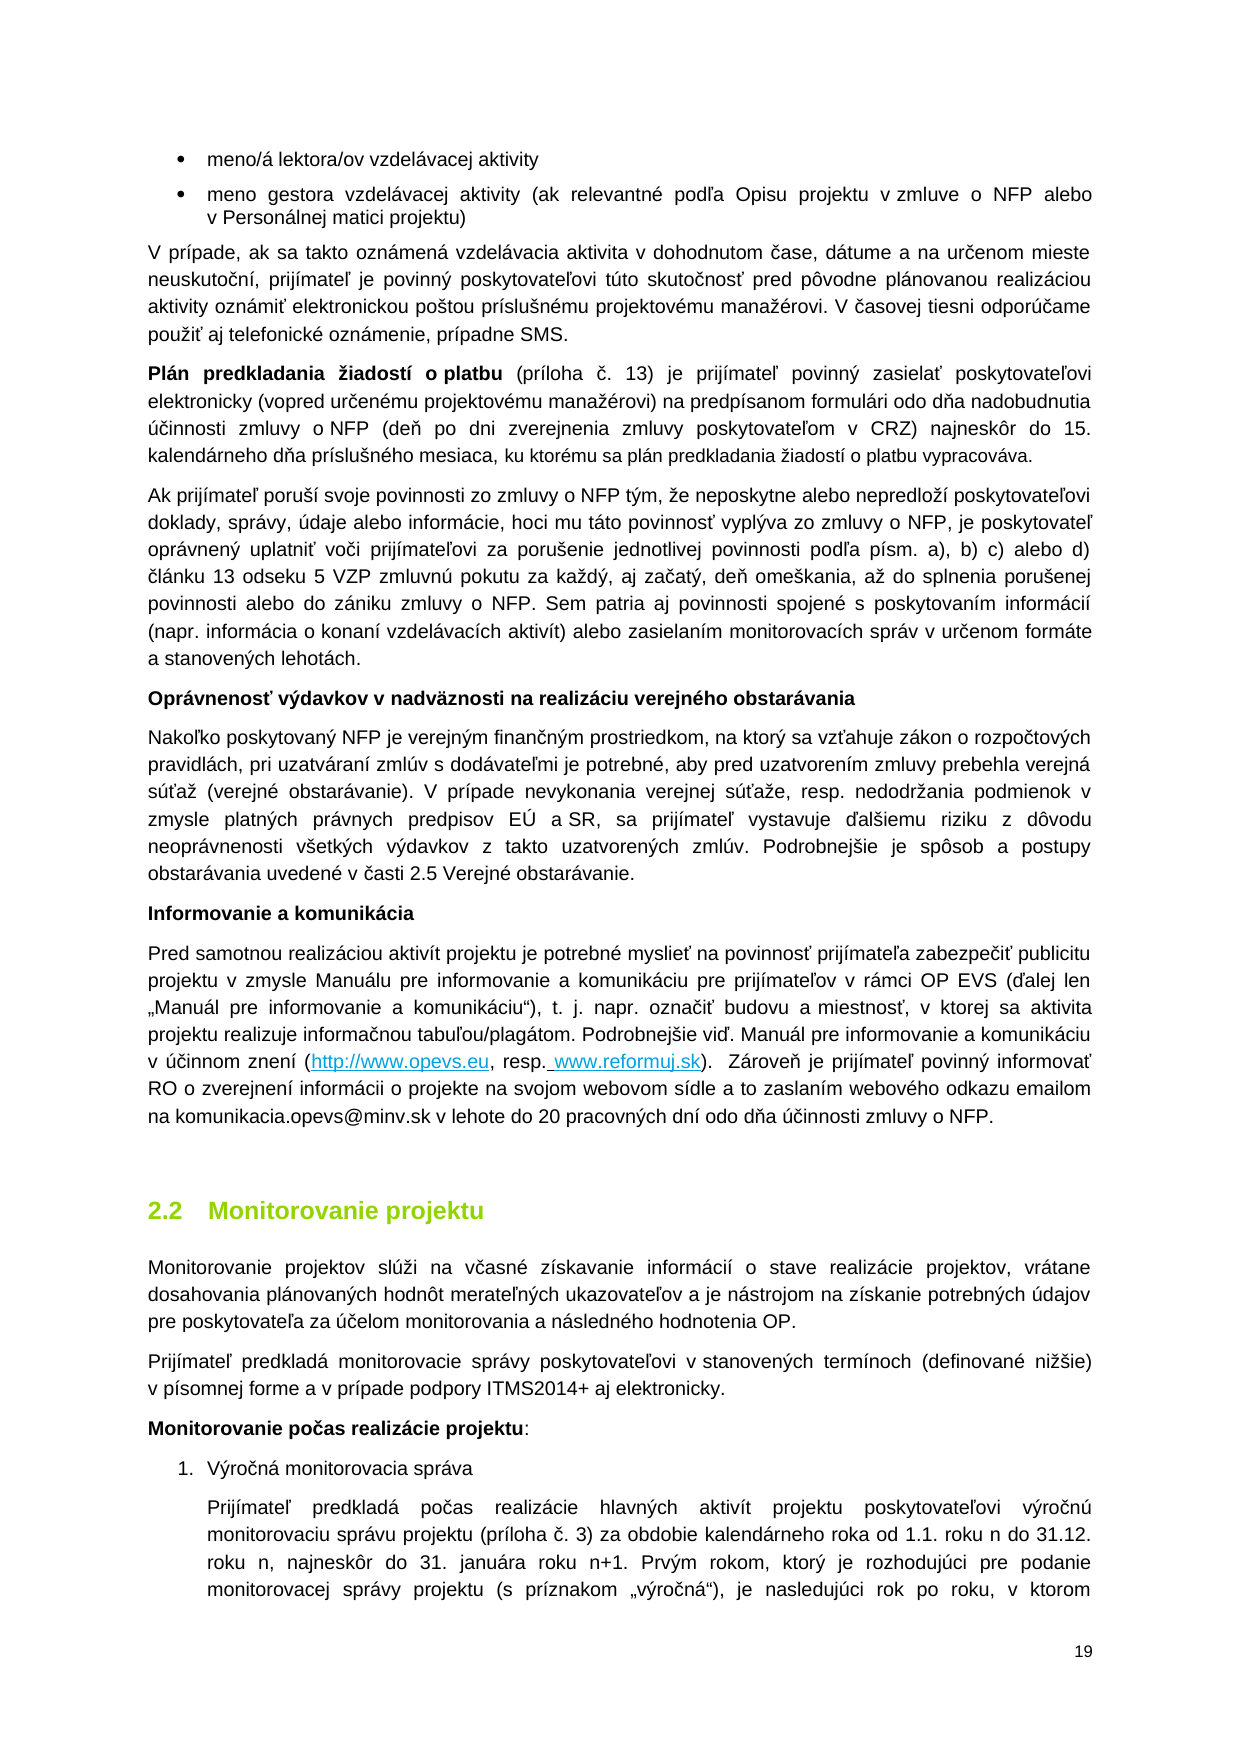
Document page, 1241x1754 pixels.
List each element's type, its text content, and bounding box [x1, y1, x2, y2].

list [207, 1496, 1092, 1600]
text Oprávnenosť výdavkov v nadväznosti na realizáciu verejného obstarávania [148, 686, 1092, 709]
text Informovanie a komunikácia [148, 902, 1092, 924]
text meno/á lektora/ov vzdelávacej aktivity [177, 148, 1092, 171]
text Ak prijímateľ poruší svoje povinnosti zo zmluvy o NFP tým, že neposkytne alebo nepredloží poskytovateľovi doklady, správy, údaje alebo informácie, hoci mu táto povinnosť vyplýva zo zmluvy o NFP, je poskytovateľ oprávnený uplatniť voči prijímateľovi za porušenie jednotlivej povinnosti podľa písm. a), b) c) alebo d) článku 13 odseku 5 VZP zmluvnú pokutu za každý, aj začatý, deň omeškania, až do splnenia porušenej povinnosti alebo do zániku zmluvy o NFP. Sem patria aj povinnosti spojené s poskytovaním informácií (napr. informácia o konaní vzdelávacích aktivít) alebo zasielaním monitorovacích správ v určenom formáte a stanovených lehotách. [148, 483, 1092, 669]
text Monitorovanie projektov slúži na včasné získavanie informácií o stave realizácie projektov, vrátane dosahovania plánovaných hodnôt merateľných ukazovateľov a je nástrojom na získanie potrebných údajov pre poskytovateľa za účelom monitorovania a následného hodnotenia OP. [148, 1256, 1092, 1333]
text Pred samotnou realizáciou aktivít projektu je potrebné myslieť na povinnosť prijímateľa zabezpečiť publicitu projektu v zmysle Manuálu pre informovanie a komunikáciu pre prijímateľov v rámci OP EVS (ďalej len „Manuál pre informovanie a komunikáciu“), t. j. napr. označiť budovu a miestnosť, v ktorej sa aktivita projektu realizuje informačnou tabuľou/plagátom. Podrobnejšie viď. Manuál pre informovanie a komunikáciu v účinnom znení (http://www.opevs.eu, resp. www.reformuj.sk). Zároveň je prijímateľ povinný informovať RO o zverejnení informácii o projekte na svojom webovom sídle a to zaslaním webového odkazu emailom na komunikacia.opevs@minv.sk v lehote do 20 pracovných dní odo dňa účinnosti zmluvy o NFP. [148, 941, 1092, 1127]
subtitle Monitorovanie projektu [148, 1196, 1092, 1225]
list Výročná monitorovacia správa [177, 1456, 1092, 1479]
text Monitorovanie počas realizácie projektu: [148, 1417, 1092, 1439]
text Prijímateľ predkladá monitorovacie správy poskytovateľovi v stanovených termínoch (definované nižšie) v písomnej forme a v prípade podpory ITMS2014+ aj elektronicky. [148, 1350, 1092, 1400]
text Nakoľko poskytovaný NFP je verejným finančným prostriedkom, na ktorý sa vzťahuje zákon o rozpočtových pravidlách, pri uzatváraní zmlúv s dodávateľmi je potrebné, aby pred uzatvorením zmluvy prebehla verejná súťaž (verejné obstarávanie). V prípade nevykonania verejnej súťaže, resp. nedodržania podmienok v zmysle platných právnych predpisov EÚ a SR, sa prijímateľ vystavuje ďalšiemu riziku z dôvodu neoprávnenosti všetkých výdavkov z takto uzatvorených zmlúv. Podrobnejšie je spôsob a postupy obstarávania uvedené v časti 2.5 Verejné obstarávanie. [148, 726, 1092, 885]
text Plán predkladania žiadostí o platbu (príloha č. 13) je prijímateľ povinný zasielať poskytovateľovi elektronicky (vopred určenému projektovému manažérovi) na predpísanom formulári odo dňa nadobudnutia účinnosti zmluvy o NFP (deň po dni zverejnenia zmluvy poskytovateľom v CRZ) najneskôr do 15. kalendárneho dňa príslušného mesiaca, ku ktorému sa plán predkladania žiadostí o platbu vypracováva. [148, 362, 1092, 467]
text meno gestora vzdelávacej aktivity (ak relevantné podľa Opisu projektu v zmluve o NFP alebo v Personálnej matici projektu) [177, 183, 1092, 228]
text V prípade, ak sa takto oznámená vzdelávacia aktivita v dohodnutom čase, dátume a na určenom mieste neuskutoční, prijímateľ je povinný poskytovateľovi túto skutočnosť pred pôvodne plánovanou realizáciou aktivity oznámiť elektronickou poštou príslušnému projektovému manažérovi. V časovej tiesni odporúčame použiť aj telefonické oznámenie, prípadne SMS. [148, 241, 1092, 345]
